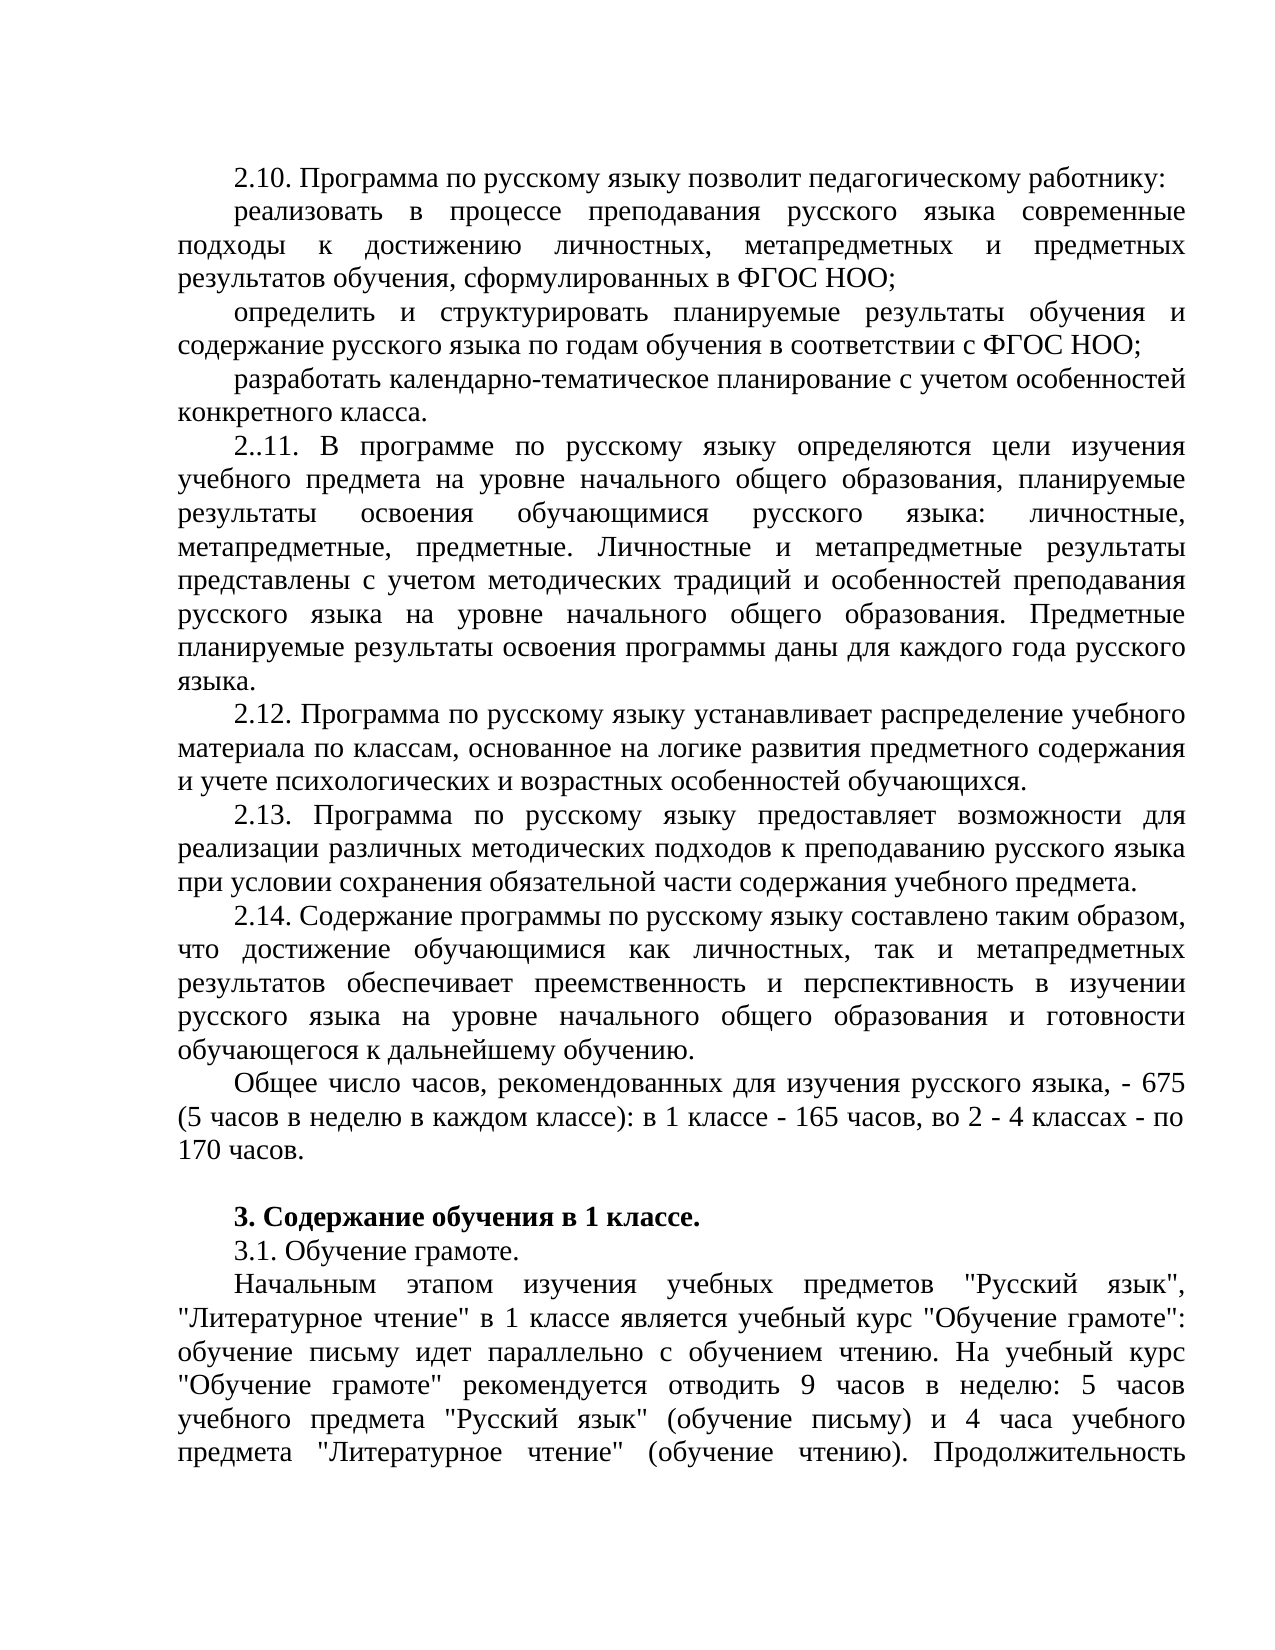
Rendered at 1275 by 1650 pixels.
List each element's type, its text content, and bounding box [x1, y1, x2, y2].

text определить и структурировать планируемые результаты обучения и содержание русского языка по годам обучения в соответствии с ФГОС НОО; [177, 294, 1186, 361]
text 2.13. Программа по русскому языку предоставляет возможности для реализации различных методических подходов к преподаванию русского языка при условии сохранения обязательной части содержания учебного предмета. [177, 797, 1186, 898]
text реализовать в процессе преподавания русского языка современные подходы к достижению личностных, метапредметных и предметных результатов обучения, сформулированных в ФГОС НОО; [177, 193, 1186, 294]
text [177, 1267, 1186, 1468]
text 3.1. Обучение грамоте. [177, 1233, 1186, 1267]
text 3. Содержание обучения в 1 классе. [177, 1199, 1186, 1233]
text 2..11. В программе по русскому языку определяются цели изучения учебного предмета на уровне начального общего образования, планируемые результаты освоения обучающимися русского языка: личностные, метапредметные, предметные. Личностные и метапредметные результаты представлены с учетом методических традиций и особенностей преподавания русского языка на уровне начального общего образования. Предметные планируемые результаты освоения программы даны для каждого года русского языка. [177, 428, 1186, 696]
text 2.10. Программа по русскому языку позволит педагогическому работнику: [177, 160, 1186, 193]
text 2.12. Программа по русскому языку устанавливает распределение учебного материала по классам, основанное на логике развития предметного содержания и учете психологических и возрастных особенностей обучающихся. [177, 696, 1186, 797]
text разработать календарно-тематическое планирование с учетом особенностей конкретного класса. [177, 361, 1186, 428]
text 2.14. Содержание программы по русскому языку составлено таким образом, что достижение обучающимися как личностных, так и метапредметных результатов обеспечивает преемственность и перспективность в изучении русского языка на уровне начального общего образования и готовности обучающегося к дальнейшему обучению. [177, 898, 1186, 1065]
text Общее число часов, рекомендованных для изучения русского языка, - 675 (5 часов в неделю в каждом классе): в 1 классе - 165 часов, во 2 - 4 классах - по 170 часов. [177, 1065, 1186, 1166]
